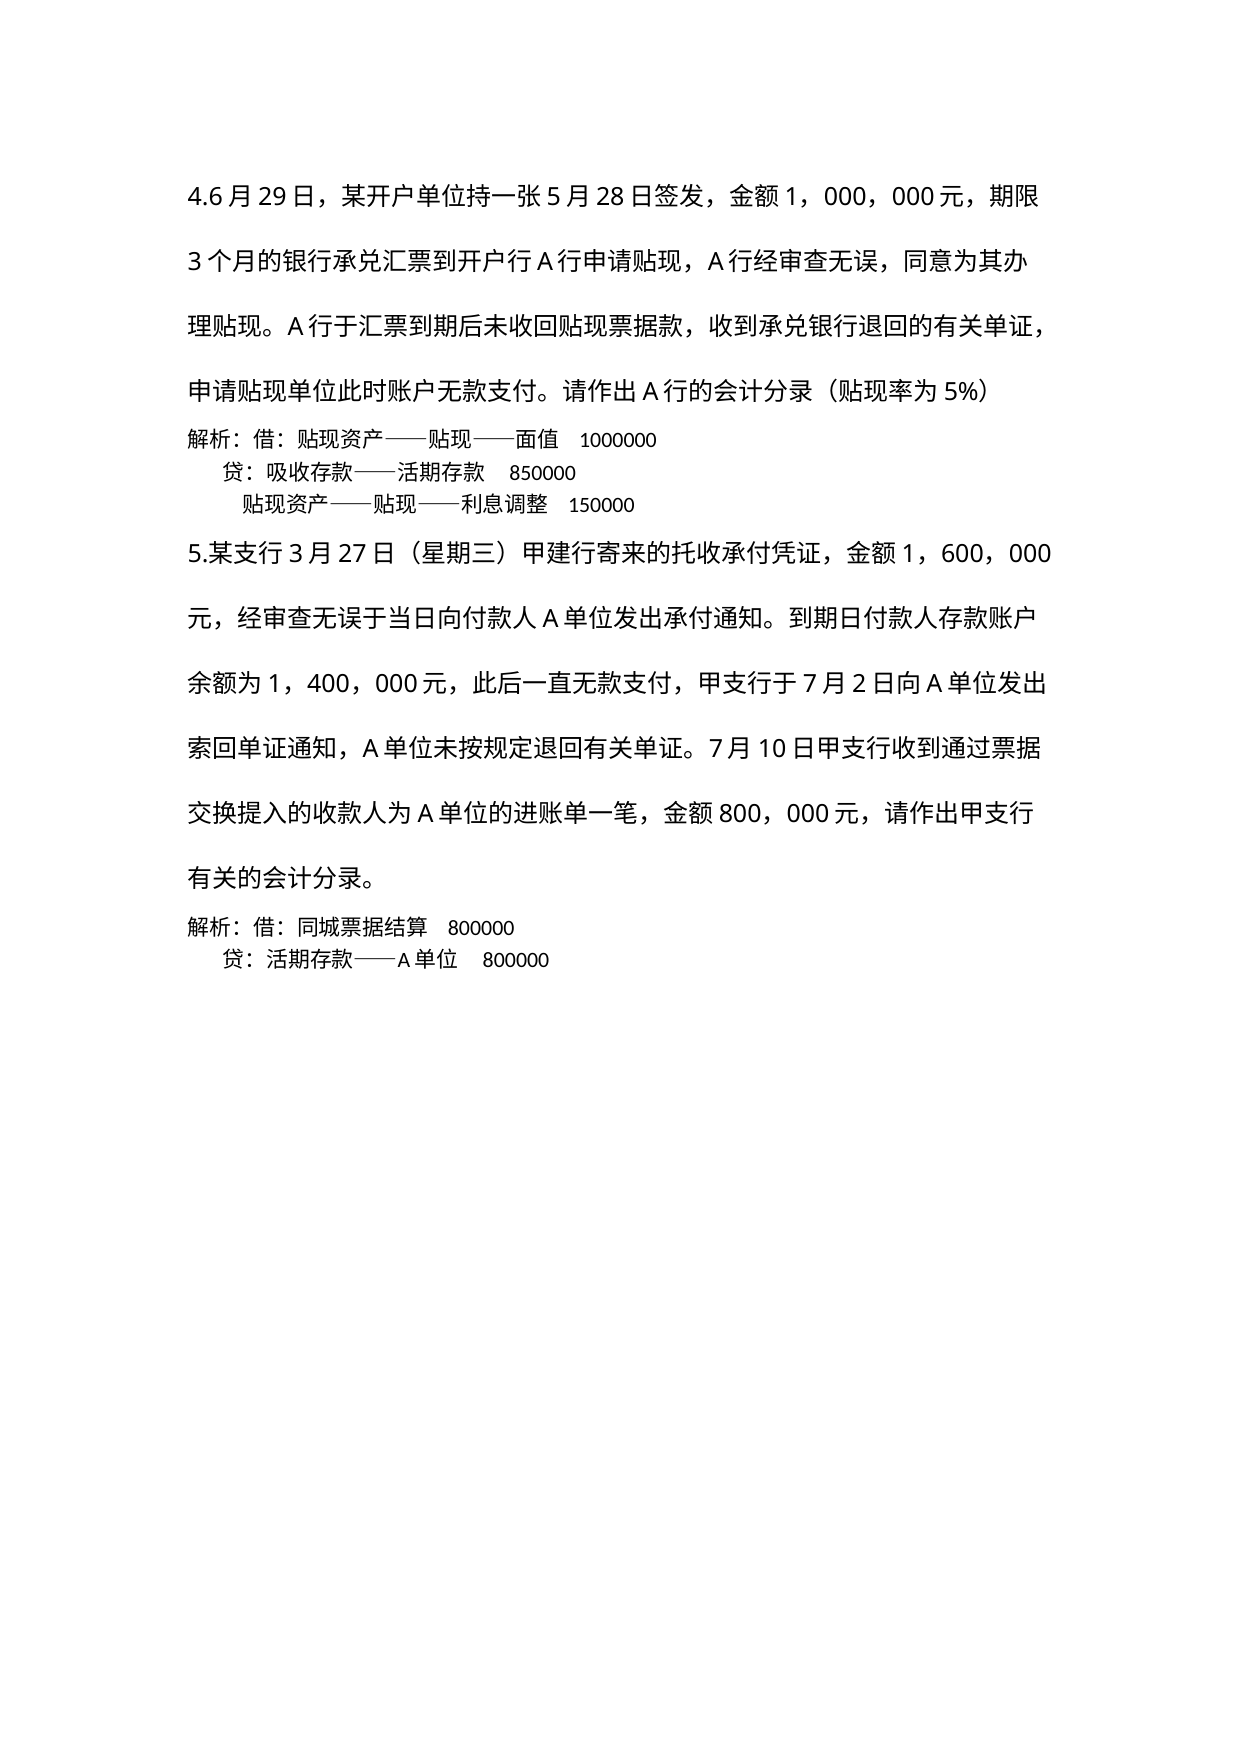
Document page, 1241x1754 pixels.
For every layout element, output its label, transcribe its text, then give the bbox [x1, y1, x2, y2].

text 解析：借：同城票据结算 800000 [187, 909, 1053, 942]
text 解析：借：贴现资产——贴现——面值 1000000 [187, 422, 1053, 454]
text 4.6月29日，某开户单位持一张5月28日签发，金额1，000，000元，期限3个月的银行承兑汇票到开户行A行申请贴现，A行经审查无误，同意为其办理贴现。A行于汇票到期后未收回贴现票据款，收到承兑银行退回的有关单证，申请贴现单位此时账户无款支付。请作出A行的会计分录（贴现率为5%） [187, 162, 1053, 422]
text 贷：活期存款——A单位 800000 [187, 942, 1053, 974]
text 贴现资产——贴现——利息调整 150000 [187, 487, 1053, 519]
text 5.某支行3月27日（星期三）甲建行寄来的托收承付凭证，金额1，600，000元，经审查无误于当日向付款人A单位发出承付通知。到期日付款人存款账户余额为1，400，000元，此后一直无款支付，甲支行于7月2日向A单位发出索回单证通知，A单位未按规定退回有关单证。7月10日甲支行收到通过票据交换提入的收款人为A单位的进账单一笔，金额800，000元，请作出甲支行有关的会计分录。 [187, 519, 1053, 909]
text 贷：吸收存款——活期存款 850000 [187, 454, 1053, 487]
